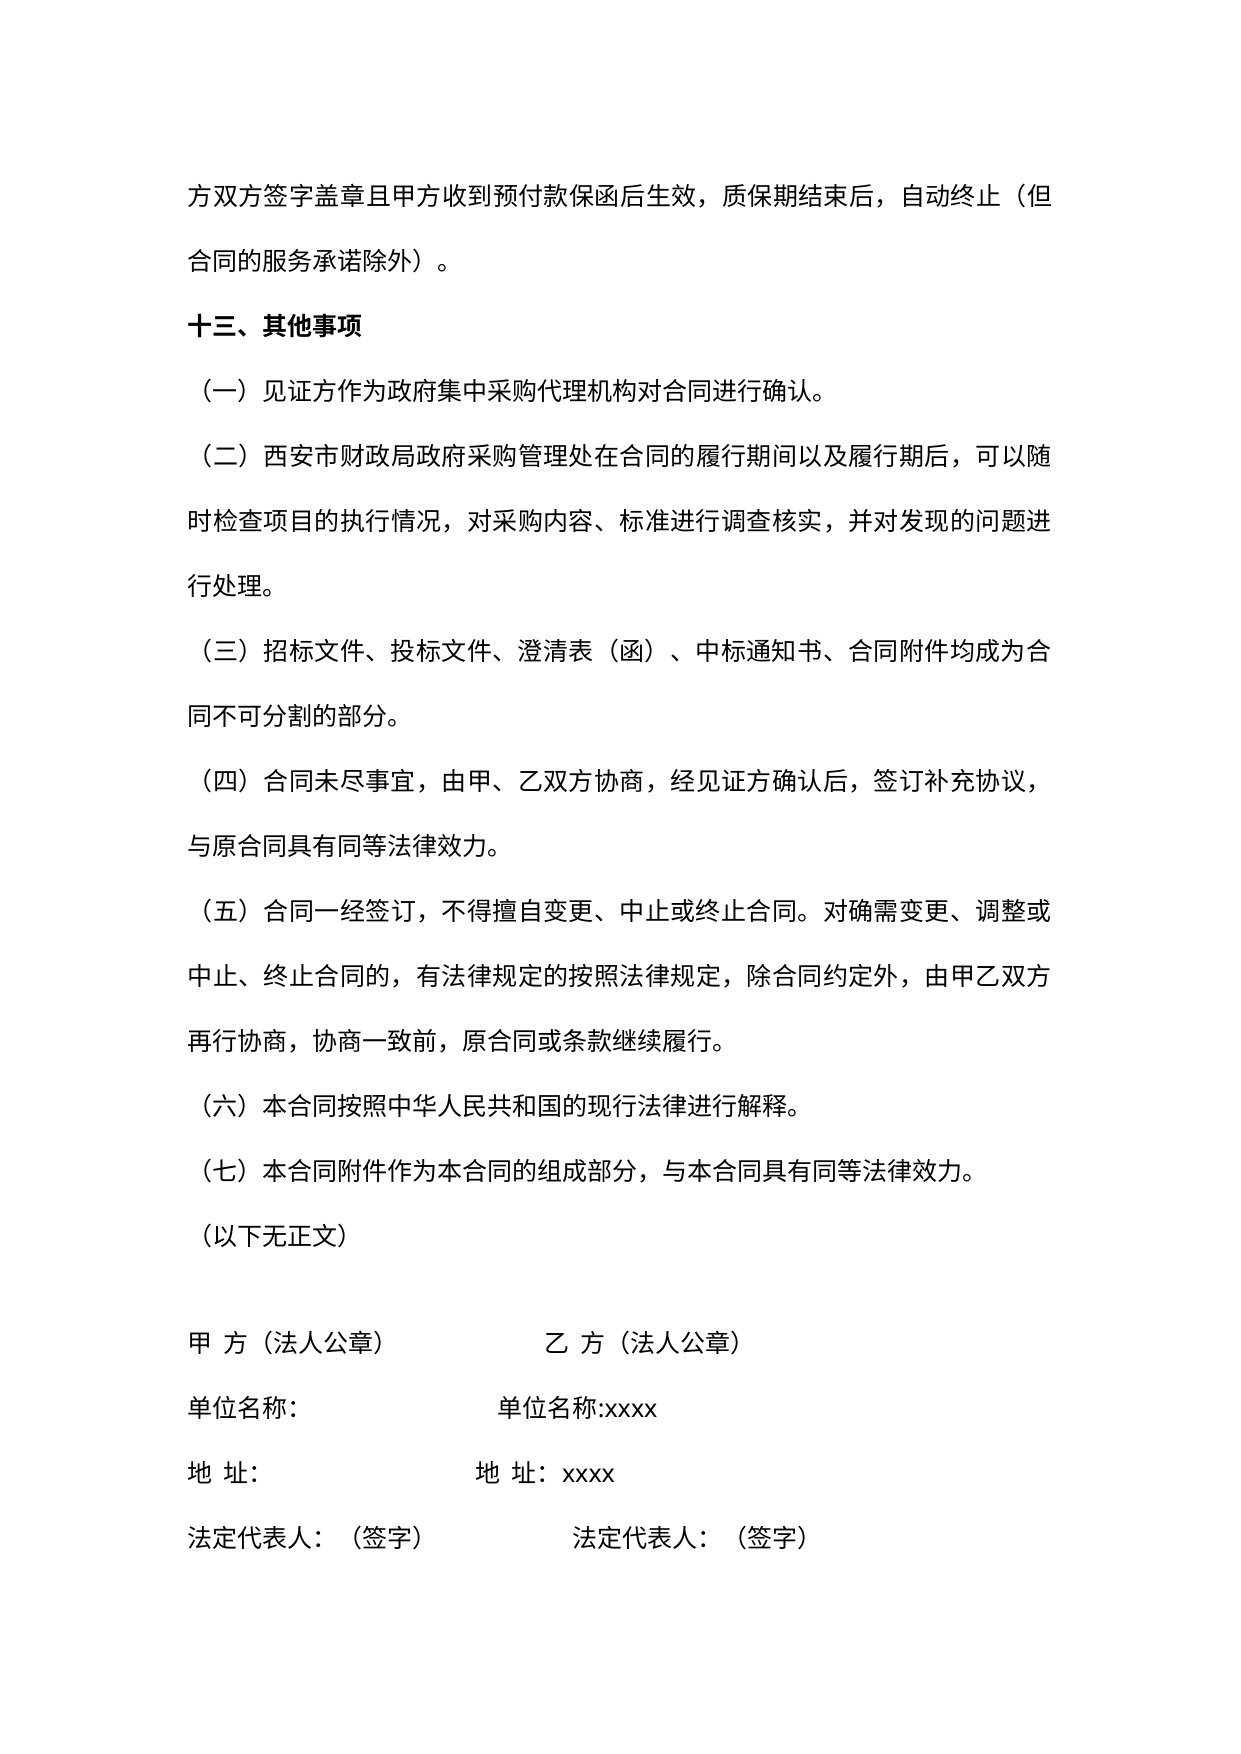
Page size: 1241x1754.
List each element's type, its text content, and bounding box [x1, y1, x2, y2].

text （二）西安市财政局政府采购管理处在合同的履行期间以及履行期后，可以随时检查项目的执行情况，对采购内容、标准进行调查核实，并对发现的问题进行处理。 [187, 422, 1053, 617]
text （三）招标文件、投标文件、澄清表（函）、中标通知书、合同附件均成为合同不可分割的部分。 [187, 617, 1053, 747]
text 单位名称： 单位名称:xxxx [187, 1374, 1053, 1439]
text （五）合同一经签订，不得擅自变更、中止或终止合同。对确需变更、调整或中止、终止合同的，有法律规定的按照法律规定，除合同约定外，由甲乙双方再行协商，协商一致前，原合同或条款继续履行。 [187, 877, 1053, 1072]
text （以下无正文） [187, 1202, 1053, 1267]
text 十三、其他事项 [187, 292, 1053, 357]
text （六）本合同按照中华人民共和国的现行法律进行解释。 [187, 1072, 1053, 1137]
text 法定代表人：（签字） 法定代表人：（签字） [187, 1504, 1053, 1569]
text （四）合同未尽事宜，由甲、乙双方协商，经见证方确认后，签订补充协议，与原合同具有同等法律效力。 [187, 747, 1053, 877]
text 甲 方（法人公章） 乙 方（法人公章） [187, 1309, 1053, 1374]
text （一）见证方作为政府集中采购代理机构对合同进行确认。 [187, 357, 1053, 422]
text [187, 162, 1053, 292]
text 地 址： 地 址：xxxx [187, 1439, 1053, 1504]
text （七）本合同附件作为本合同的组成部分，与本合同具有同等法律效力。 [187, 1137, 1053, 1202]
